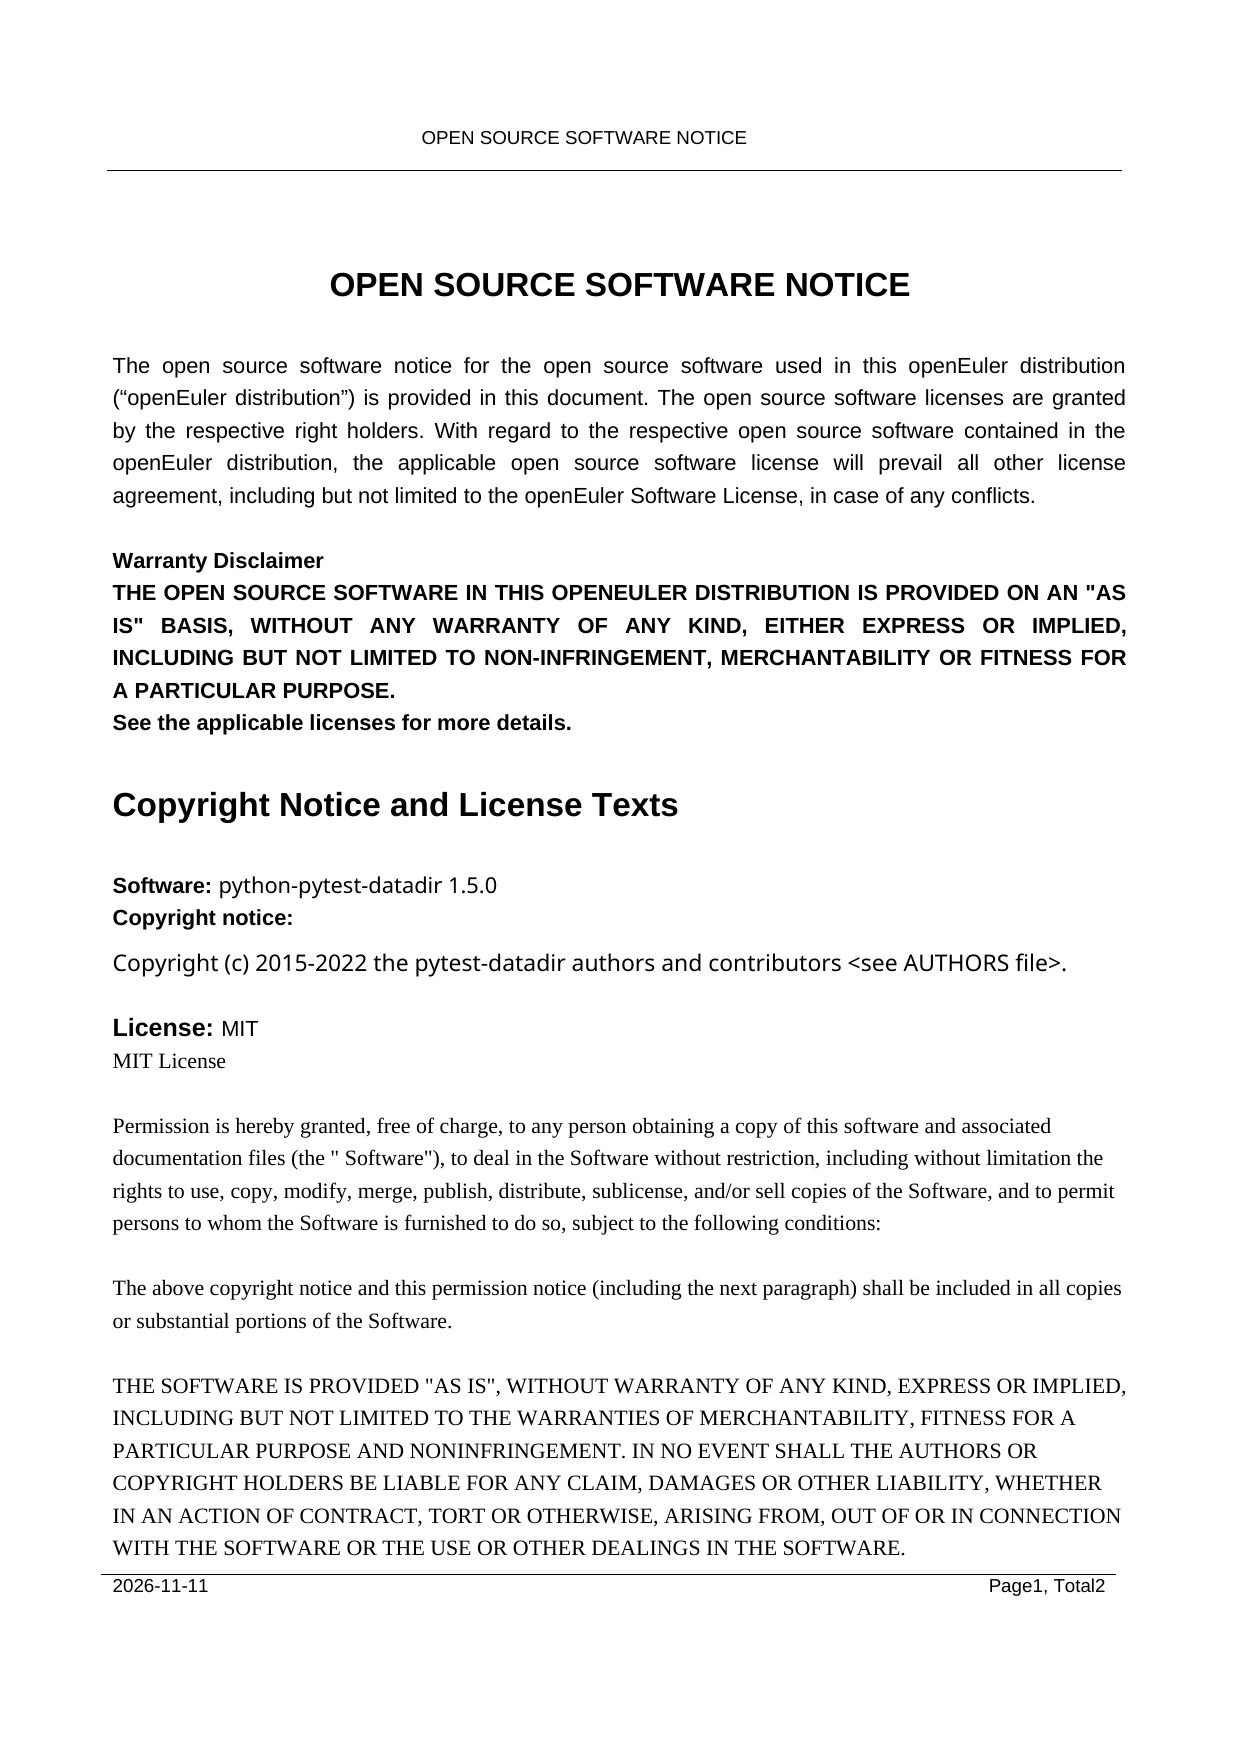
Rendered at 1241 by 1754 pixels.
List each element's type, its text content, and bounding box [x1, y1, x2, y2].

text OPEN SOURCE SOFTWARE NOTICE [112, 251, 1128, 316]
text Copyright notice: [112, 901, 1128, 934]
text THE OPEN SOURCE SOFTWARE IN THIS OPENEULER DISTRIBUTION IS PROVIDED ON AN "AS IS" BASIS, WITHOUT ANY WARRANTY OF ANY KIND, EITHER EXPRESS OR IMPLIED, INCLUDING BUT NOT LIMITED TO NON-INFRINGEMENT, MERCHANTABILITY OR FITNESS FOR A PARTICULAR PURPOSE. See the applicable licenses for more details. [112, 576, 1128, 739]
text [112, 1044, 1128, 1564]
text License: MIT [112, 1012, 1128, 1044]
text Copyright Notice and License Texts [112, 771, 1128, 836]
title Software: python-pytest-datadir 1.5.0 [112, 869, 1128, 901]
text Copyright (c) 2015-2022 the pytest-datadir authors and contributors <see AUTHORS file>. [112, 947, 1128, 1012]
text The open source software notice for the open source software used in this openEuler distribution (“openEuler distribution”) is provided in this document. The open source software licenses are granted by the respective right holders. With regard to the respective open source software contained in the openEuler distribution, the applicable open source software license will prevail all other license agreement, including but not limited to the openEuler Software License, in case of any conflicts. [112, 349, 1128, 511]
text Warranty Disclaimer [112, 544, 1128, 576]
